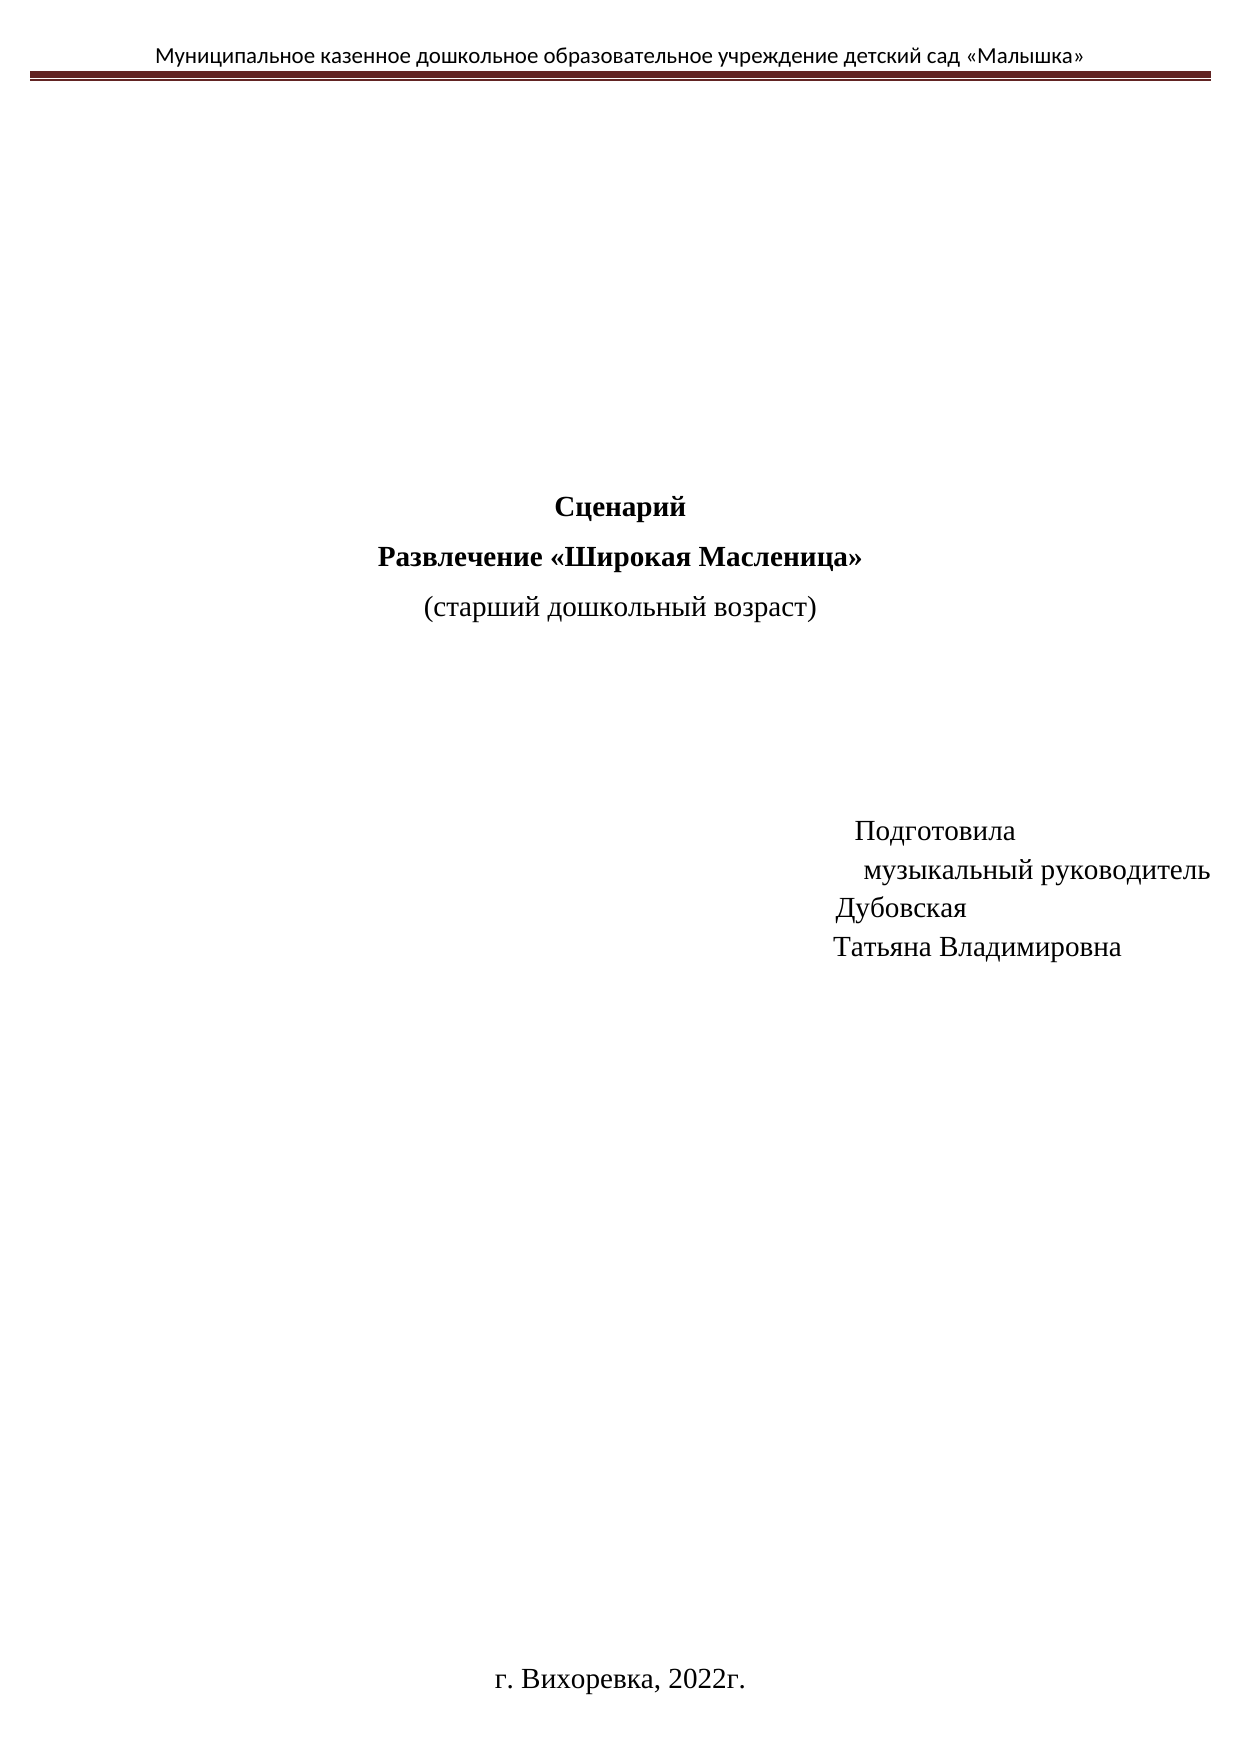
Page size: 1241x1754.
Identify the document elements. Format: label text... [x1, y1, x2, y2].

text г. Вихоревка, 2022г. [29, 1661, 1211, 1695]
text Подготовила [29, 813, 1211, 847]
text Развлечение «Широкая Масленица» [29, 539, 1211, 573]
text Татьяна Владимировна [29, 929, 1211, 963]
text музыкальный руководитель [29, 852, 1211, 886]
text (старший дошкольный возраст) [29, 589, 1211, 623]
text Дубовская [29, 891, 1211, 924]
text Сценарий [29, 489, 1211, 522]
